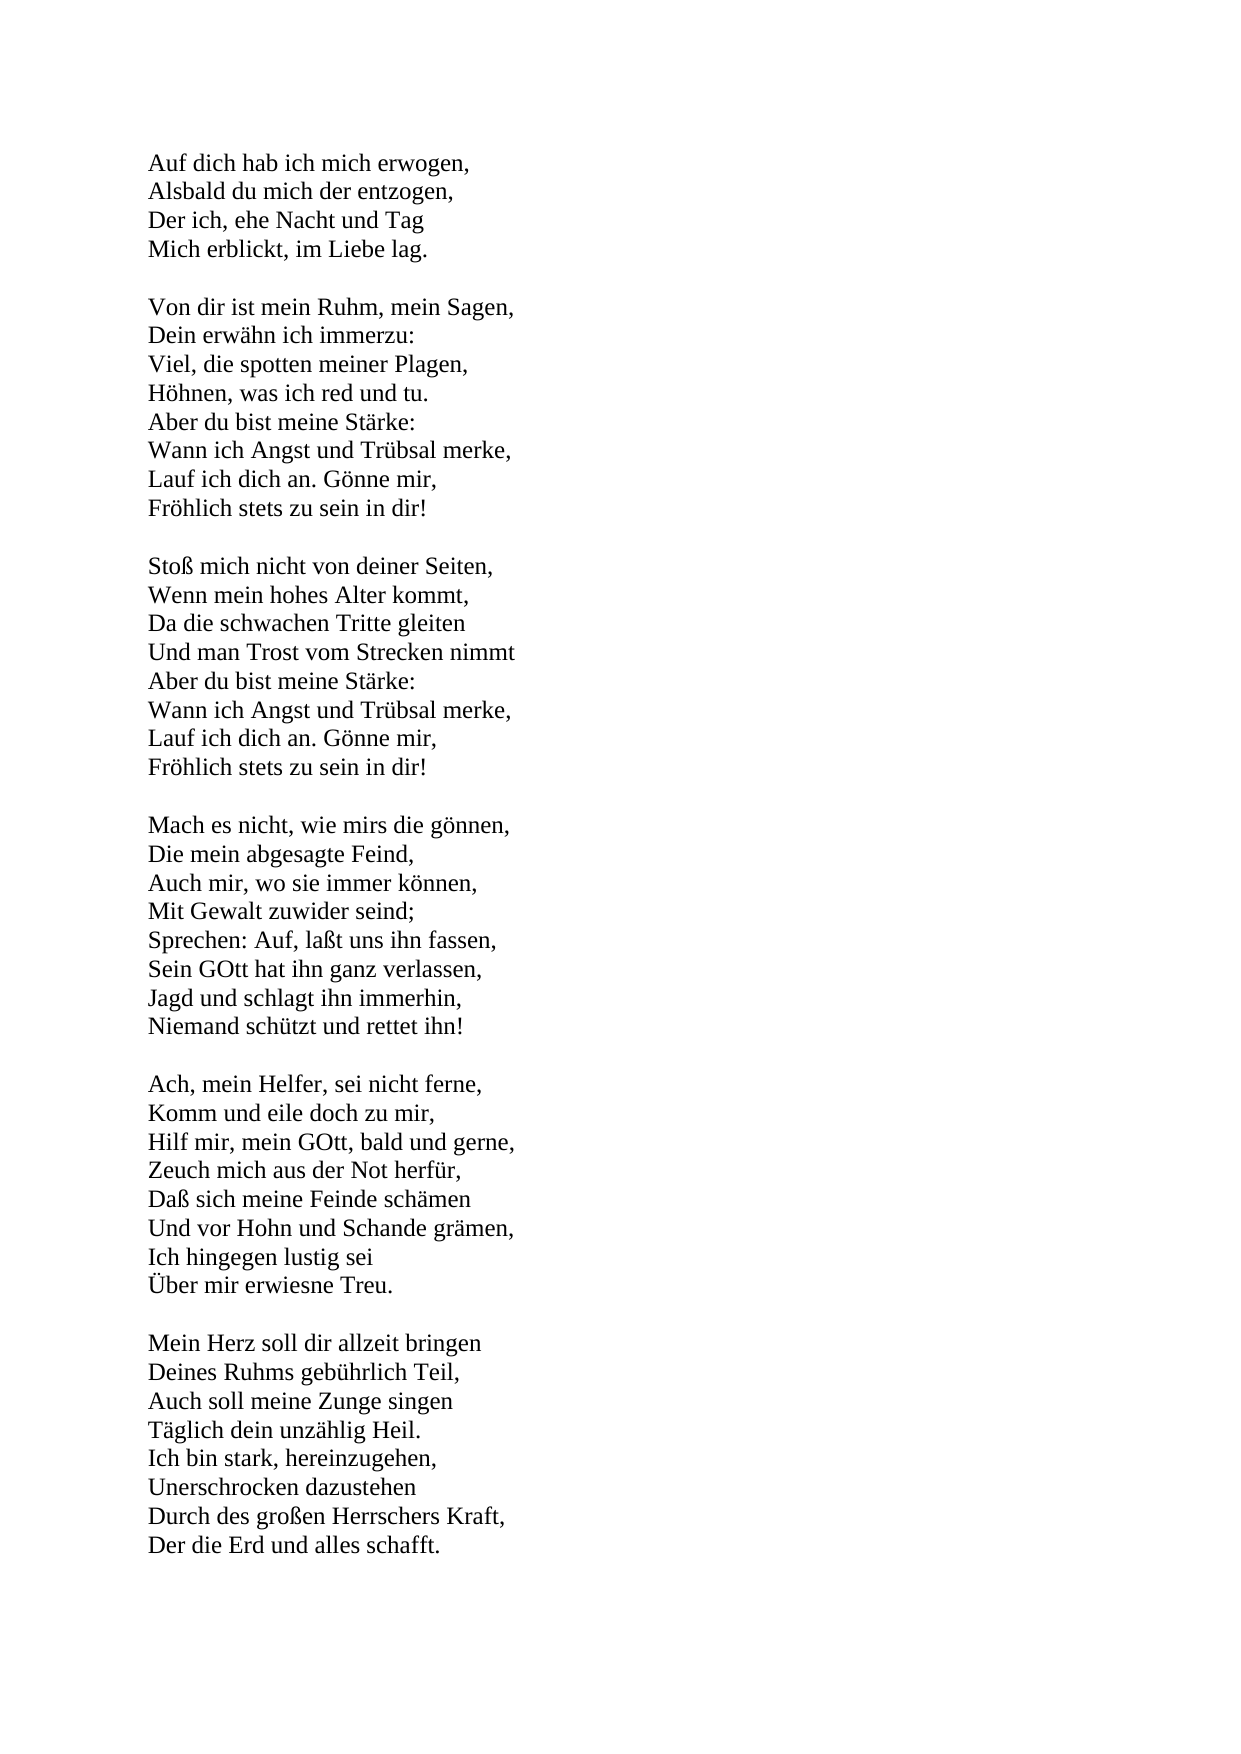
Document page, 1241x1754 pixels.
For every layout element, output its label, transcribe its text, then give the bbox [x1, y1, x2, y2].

text Von dir ist mein Ruhm, mein Sagen, Dein erwähn ich immerzu: Viel, die spotten meiner Plagen, Höhnen, was ich red und tu. Aber du bist meine Stärke: Wann ich Angst und Trübsal merke, Lauf ich dich an. Gönne mir, Fröhlich stets zu sein in dir! [148, 292, 1093, 522]
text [148, 148, 1093, 263]
text Mach es nicht, wie mirs die gönnen, Die mein abgesagte Feind, Auch mir, wo sie immer können, Mit Gewalt zuwider seind; Sprechen: Auf, laßt uns ihn fassen, Sein GOtt hat ihn ganz verlassen, Jagd und schlagt ihn immerhin, Niemand schützt und rettet ihn! [148, 810, 1093, 1040]
text Mein Herz soll dir allzeit bringen Deines Ruhms gebührlich Teil, Auch soll meine Zunge singen Täglich dein unzählig Heil. Ich bin stark, hereinzugehen, Unerschrocken dazustehen Durch des großen Herrschers Kraft, Der die Erd und alles schafft. [148, 1328, 1093, 1558]
text Ach, mein Helfer, sei nicht ferne, Komm und eile doch zu mir, Hilf mir, mein GOtt, bald und gerne, Zeuch mich aus der Not herfür, Daß sich meine Feinde schämen Und vor Hohn und Schande grämen, Ich hingegen lustig sei Über mir erwiesne Treu. [148, 1069, 1093, 1299]
text Stoß mich nicht von deiner Seiten, Wenn mein hohes Alter kommt, Da die schwachen Tritte gleiten Und man Trost vom Strecken nimmt Aber du bist meine Stärke: Wann ich Angst und Trübsal merke, Lauf ich dich an. Gönne mir, Fröhlich stets zu sein in dir! [148, 551, 1093, 781]
